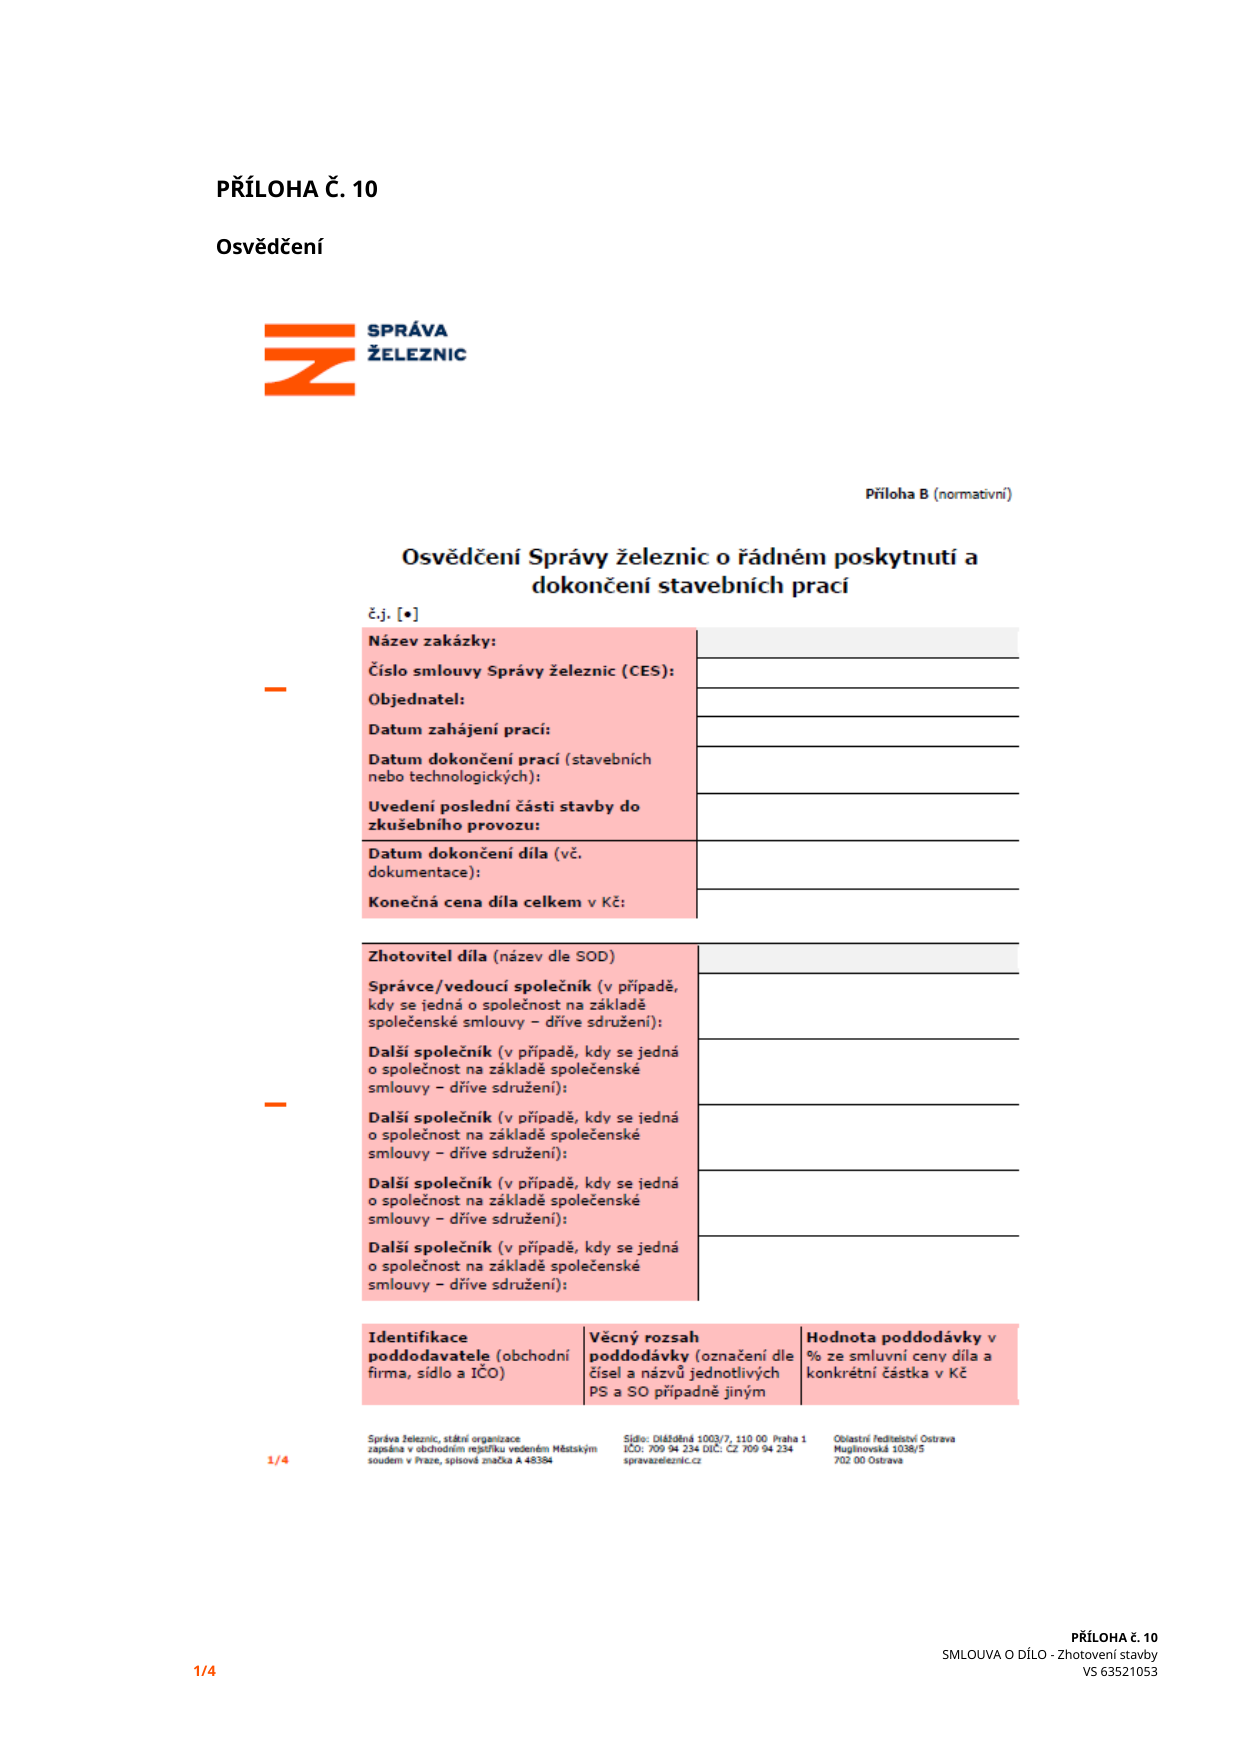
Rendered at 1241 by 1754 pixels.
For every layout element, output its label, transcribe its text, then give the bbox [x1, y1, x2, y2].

text Osvědčení [216, 232, 1093, 260]
text Příloha č. 10 [216, 172, 1093, 204]
